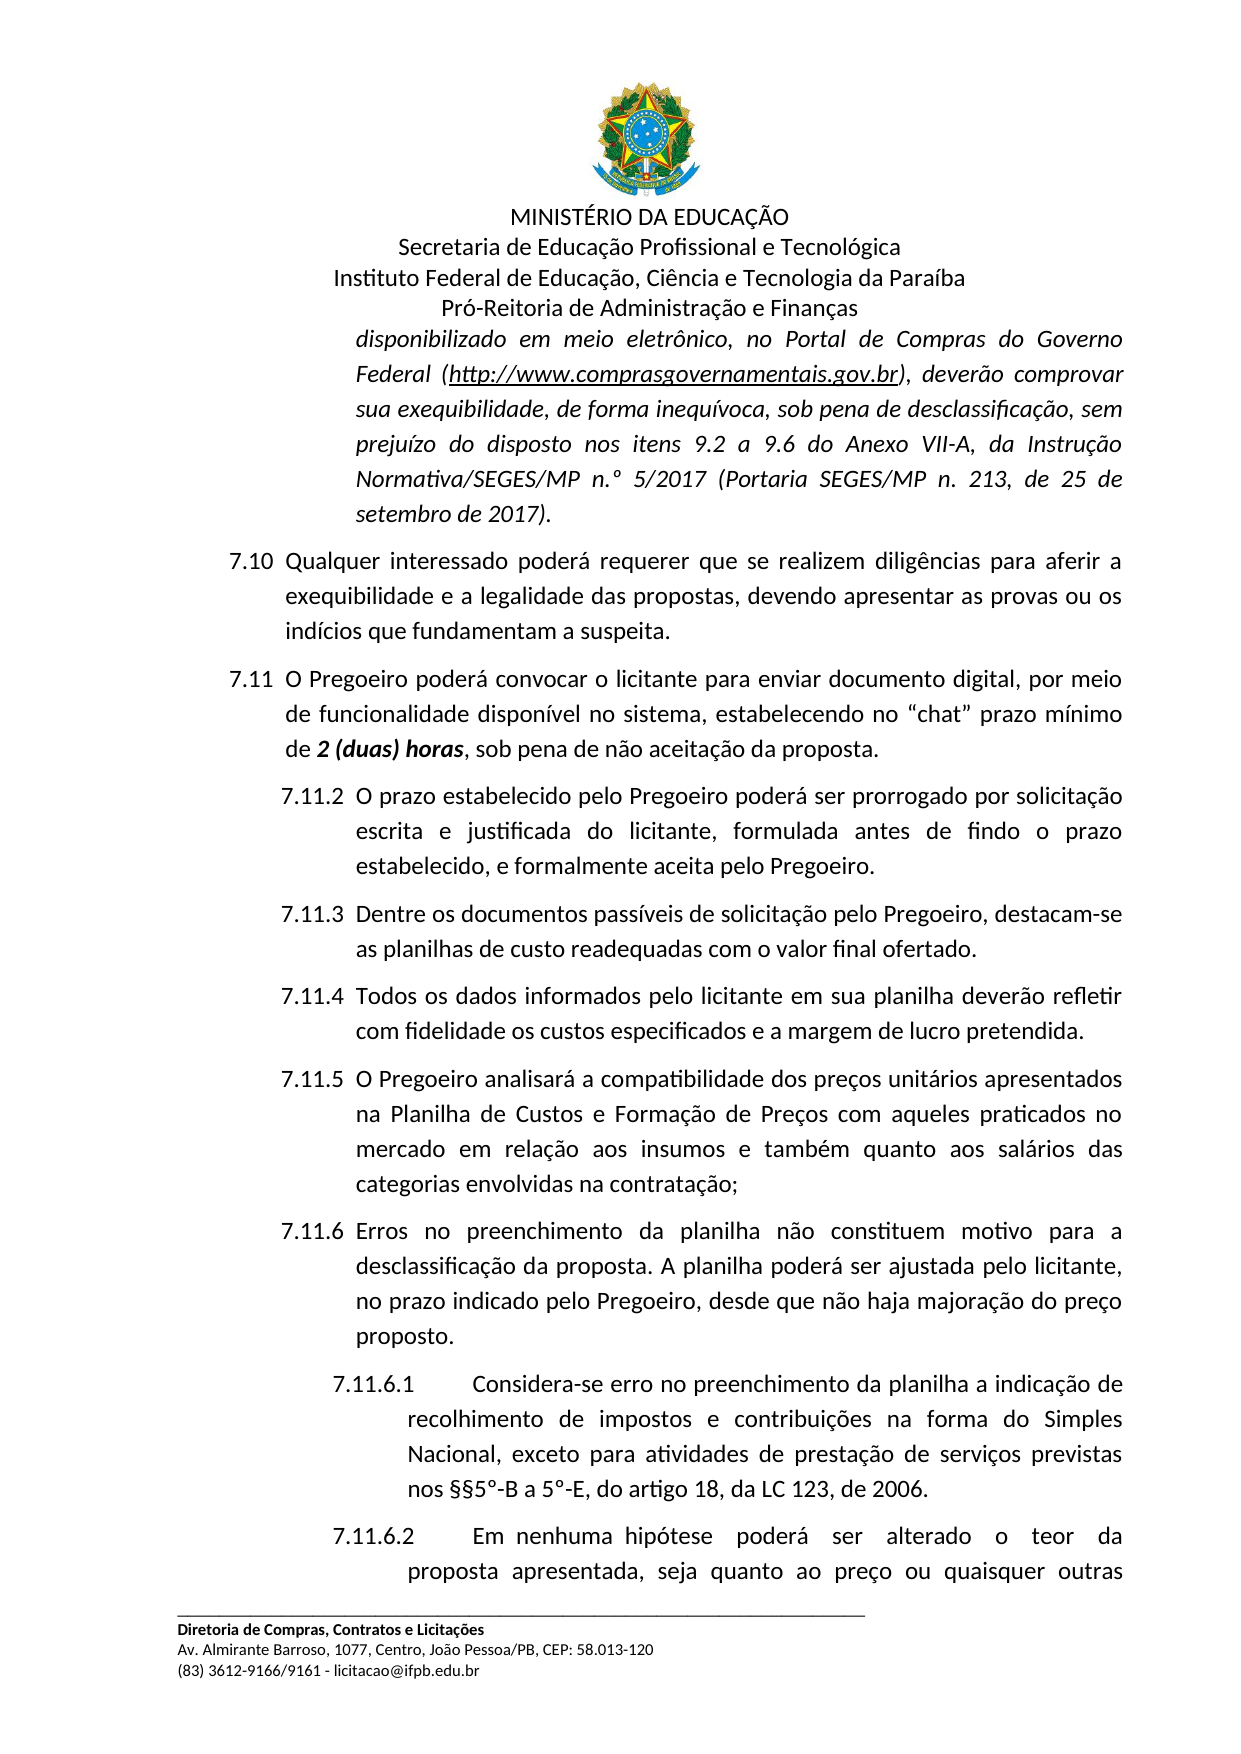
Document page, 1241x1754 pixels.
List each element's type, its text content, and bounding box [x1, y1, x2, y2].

list O Pregoeiro poderá convocar o licitante para enviar documento digital, por meio de funcionalidade disponível no sistema, estabelecendo no “chat” prazo mínimo de 2 (duas) horas, sob pena de não aceitação da proposta. [229, 663, 1124, 763]
list Dentre os documentos passíveis de solicitação pelo Pregoeiro, destacam-se as planilhas de custo readequadas com o valor final ofertado. [281, 898, 1124, 963]
list Erros no preenchimento da planilha não constituem motivo para a desclassificação da proposta. A planilha poderá ser ajustada pelo licitante, no prazo indicado pelo Pregoeiro, desde que não haja majoração do preço proposto. [281, 1216, 1124, 1351]
list O Pregoeiro analisará a compatibilidade dos preços unitários apresentados na Planilha de Custos e Formação de Preços com aqueles praticados no mercado em relação aos insumos e também quanto aos salários das categorias envolvidas na contratação; [281, 1063, 1124, 1198]
list Considera-se erro no preenchimento da planilha a indicação de recolhimento de impostos e contribuições na forma do Simples Nacional, exceto para atividades de prestação de serviços previstas nos §§5º-B a 5º-E, do artigo 18, da LC 123, de 2006. [332, 1368, 1124, 1503]
list Todos os dados informados pelo licitante em sua planilha deverão refletir com fidelidade os custos especificados e a margem de lucro pretendida. [281, 981, 1124, 1046]
list Qualquer interessado poderá requerer que se realizem diligências para aferir a exequibilidade e a legalidade das propostas, devendo apresentar as provas ou os indícios que fundamentam a suspeita. [229, 546, 1124, 646]
picture [588, 80, 704, 199]
list O prazo estabelecido pelo Pregoeiro poderá ser prorrogado por solicitação escrita e justificada do licitante, formulada antes de findo o prazo estabelecido, e formalmente aceita pelo Pregoeiro. [281, 781, 1124, 881]
